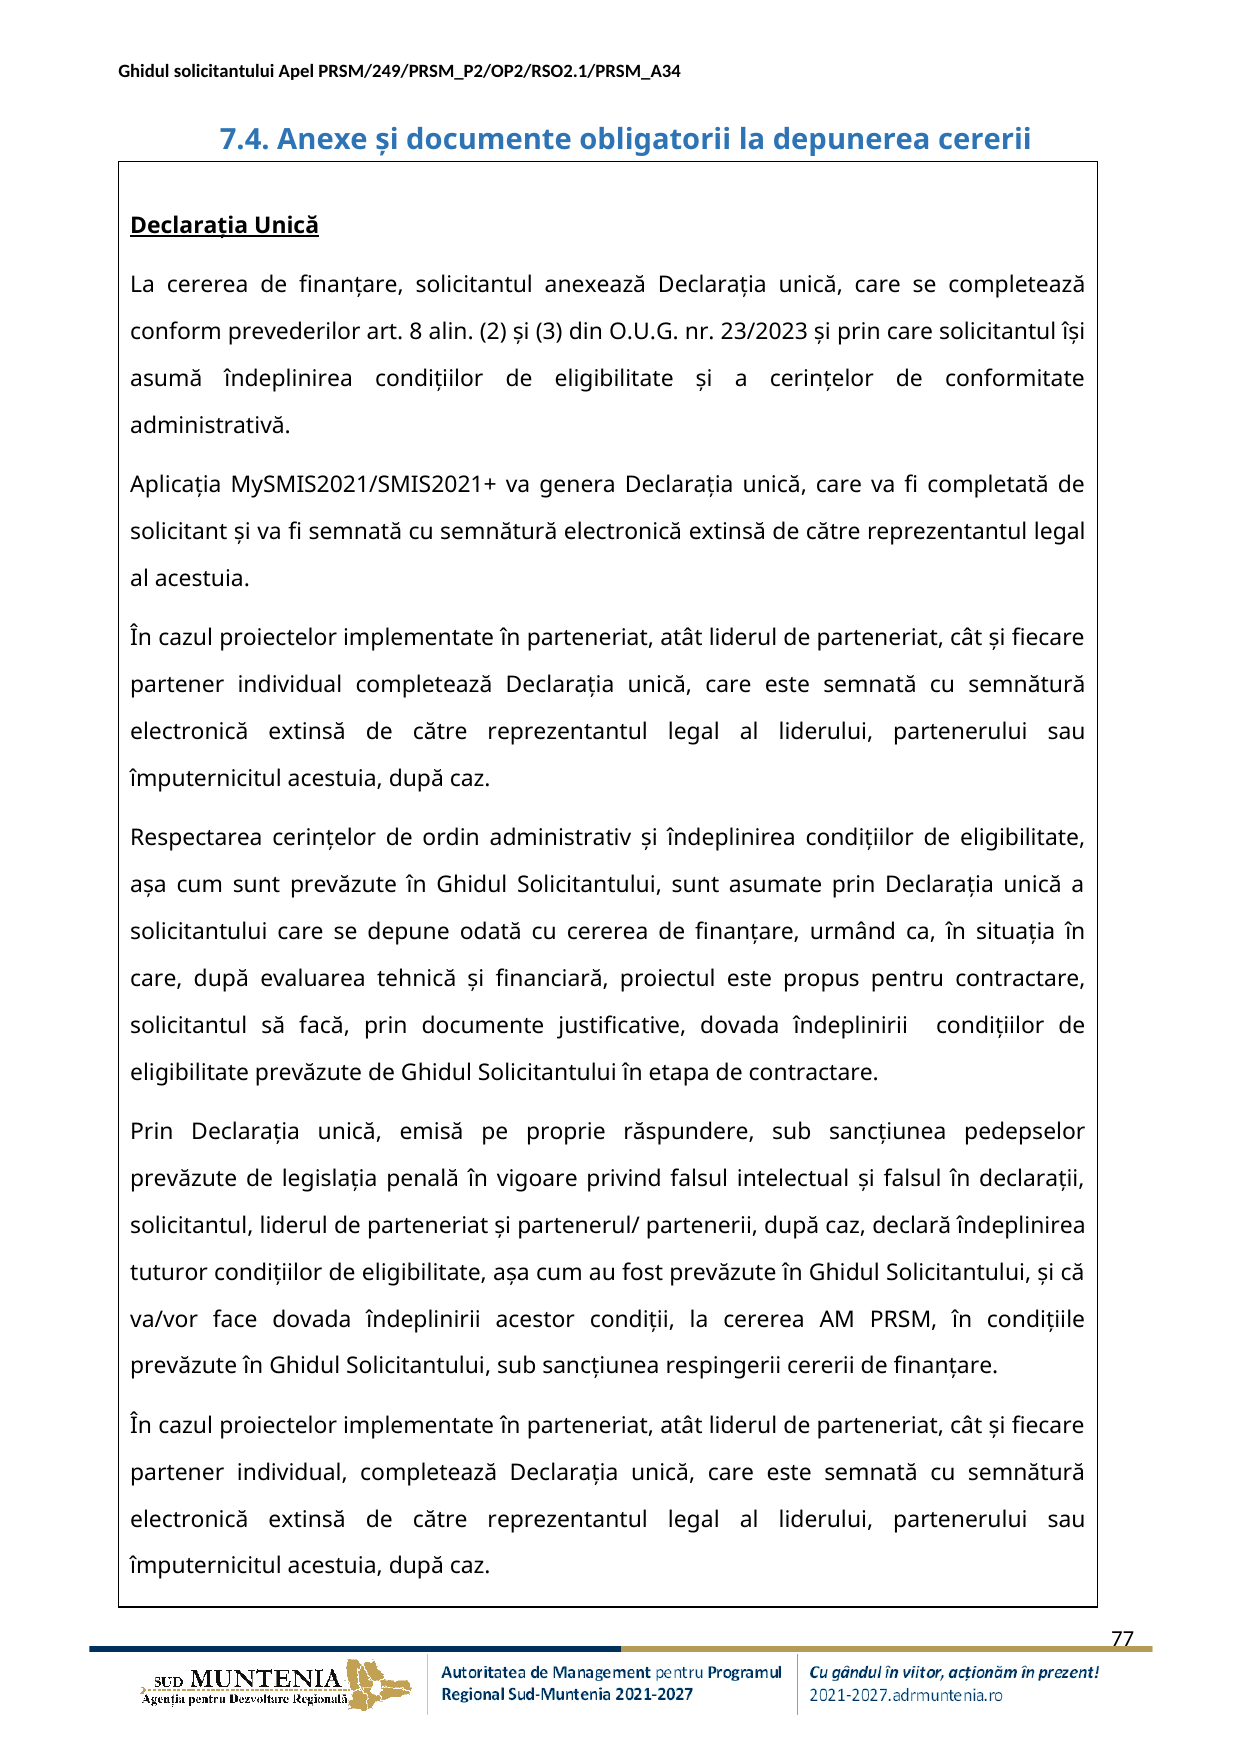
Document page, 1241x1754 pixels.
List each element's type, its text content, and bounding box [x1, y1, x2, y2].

picture [89, 1646, 1153, 1715]
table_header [119, 162, 1097, 1606]
subtitle 7.4. Anexe și documente obligatorii la depunerea cererii [118, 118, 1134, 158]
